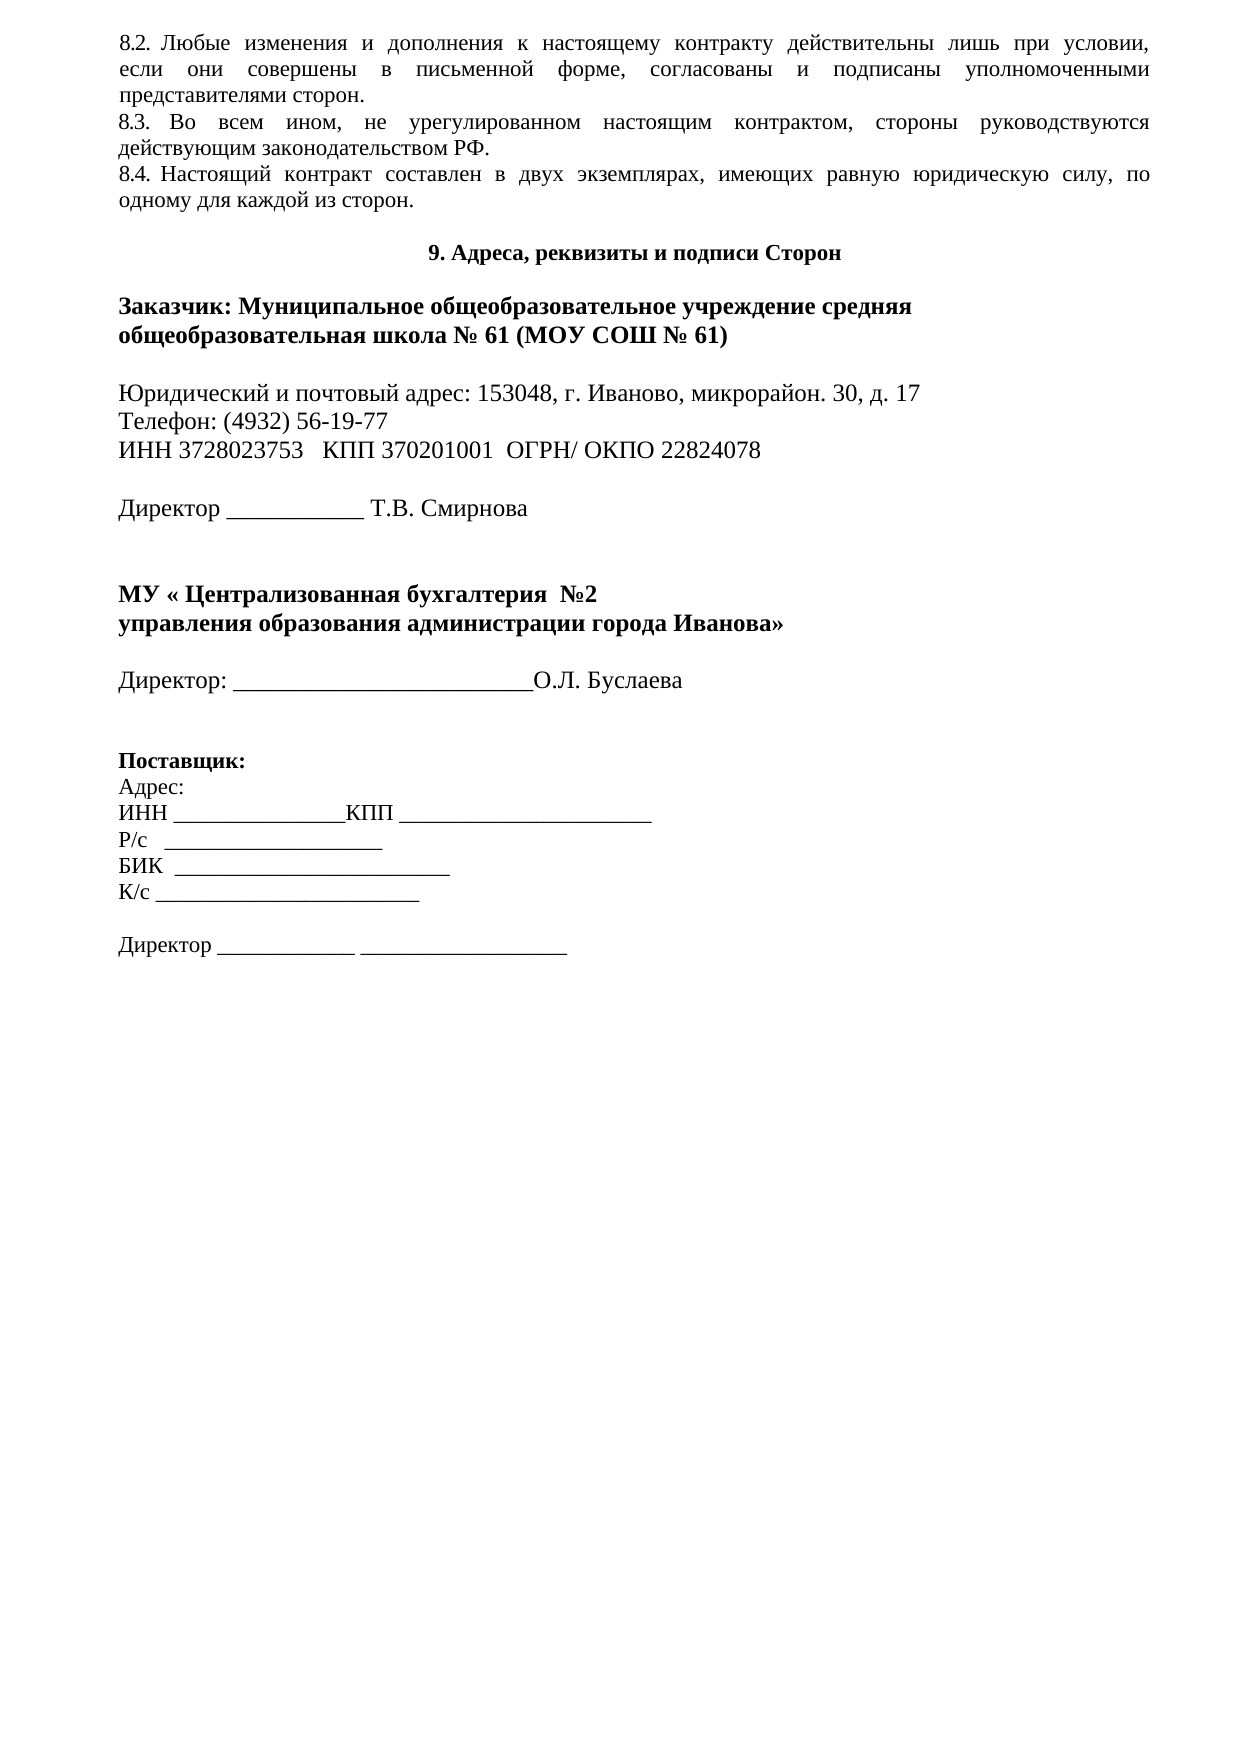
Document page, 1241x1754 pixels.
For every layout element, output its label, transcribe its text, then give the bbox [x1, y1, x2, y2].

text МУ « Централизованная бухгалтерия №2 [118, 579, 1152, 608]
text 8.3. Во всем ином, не урегулированном настоящим контрактом, стороны руководствуются действующим законодательством РФ. [118, 108, 1151, 160]
text Заказчик: Муниципальное общеобразовательное учреждение средняя общеобразовательная школа № 61 (МОУ СОШ № 61) [118, 291, 1152, 349]
text Р/с ___________________ [118, 826, 1152, 852]
text управления образования администрации города Иванова» [118, 608, 1152, 636]
text БИК ________________________ [118, 852, 1152, 878]
text 8.2. Любые изменения и дополнения к настоящему контракту действительны лишь при условии, если они совершены в письменной форме, согласованы и подписаны уполномоченными представителями сторон. [119, 29, 1151, 108]
text ИНН _______________КПП ______________________ [118, 799, 1152, 826]
text Адрес: [118, 773, 1152, 799]
text 8.4. Настоящий контракт составлен в двух экземплярах, имеющих равную юридическую силу, по одному для каждой из сторон. [119, 160, 1152, 212]
text К/с _______________________ [118, 878, 1152, 905]
text Юридический и почтовый адрес: 153048, г. Иваново, микрорайон. 30, д. 17 [118, 378, 1152, 406]
text Директор ____________ __________________ [118, 931, 1152, 957]
text ИНН 3728023753 КПП 370201001 ОГРН/ ОКПО 22824078 [118, 435, 1152, 464]
text Поставщик: [118, 747, 1152, 773]
text Директор: ________________________О.Л. Буслаева [118, 665, 1152, 694]
text Телефон: (4932) 56-19-77 [118, 406, 1152, 435]
text 9. Адреса, реквизиты и подписи Сторон [118, 239, 1152, 265]
text Директор ___________ Т.В. Смирнова [118, 493, 1152, 521]
